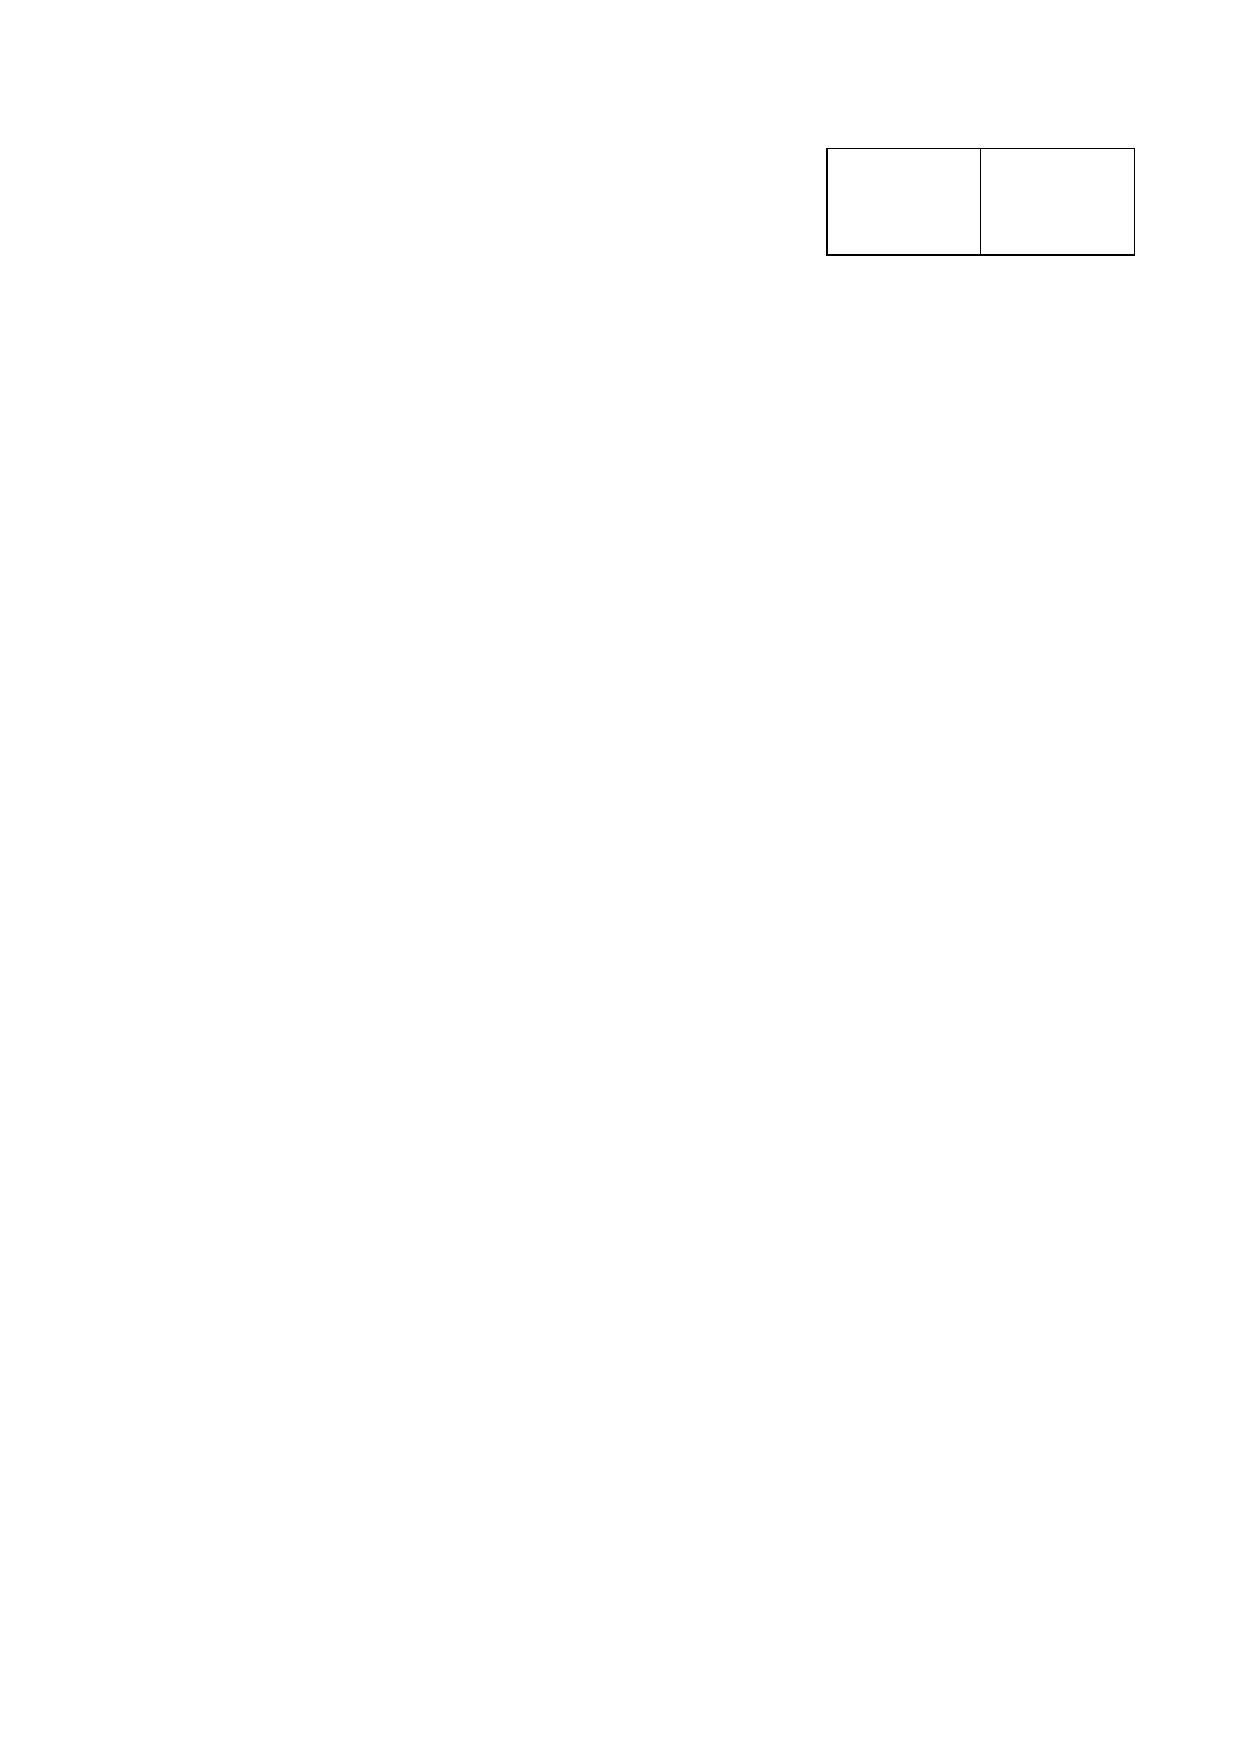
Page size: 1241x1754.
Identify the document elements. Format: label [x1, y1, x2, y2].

table_cell [981, 149, 1134, 254]
table_cell [828, 149, 980, 254]
